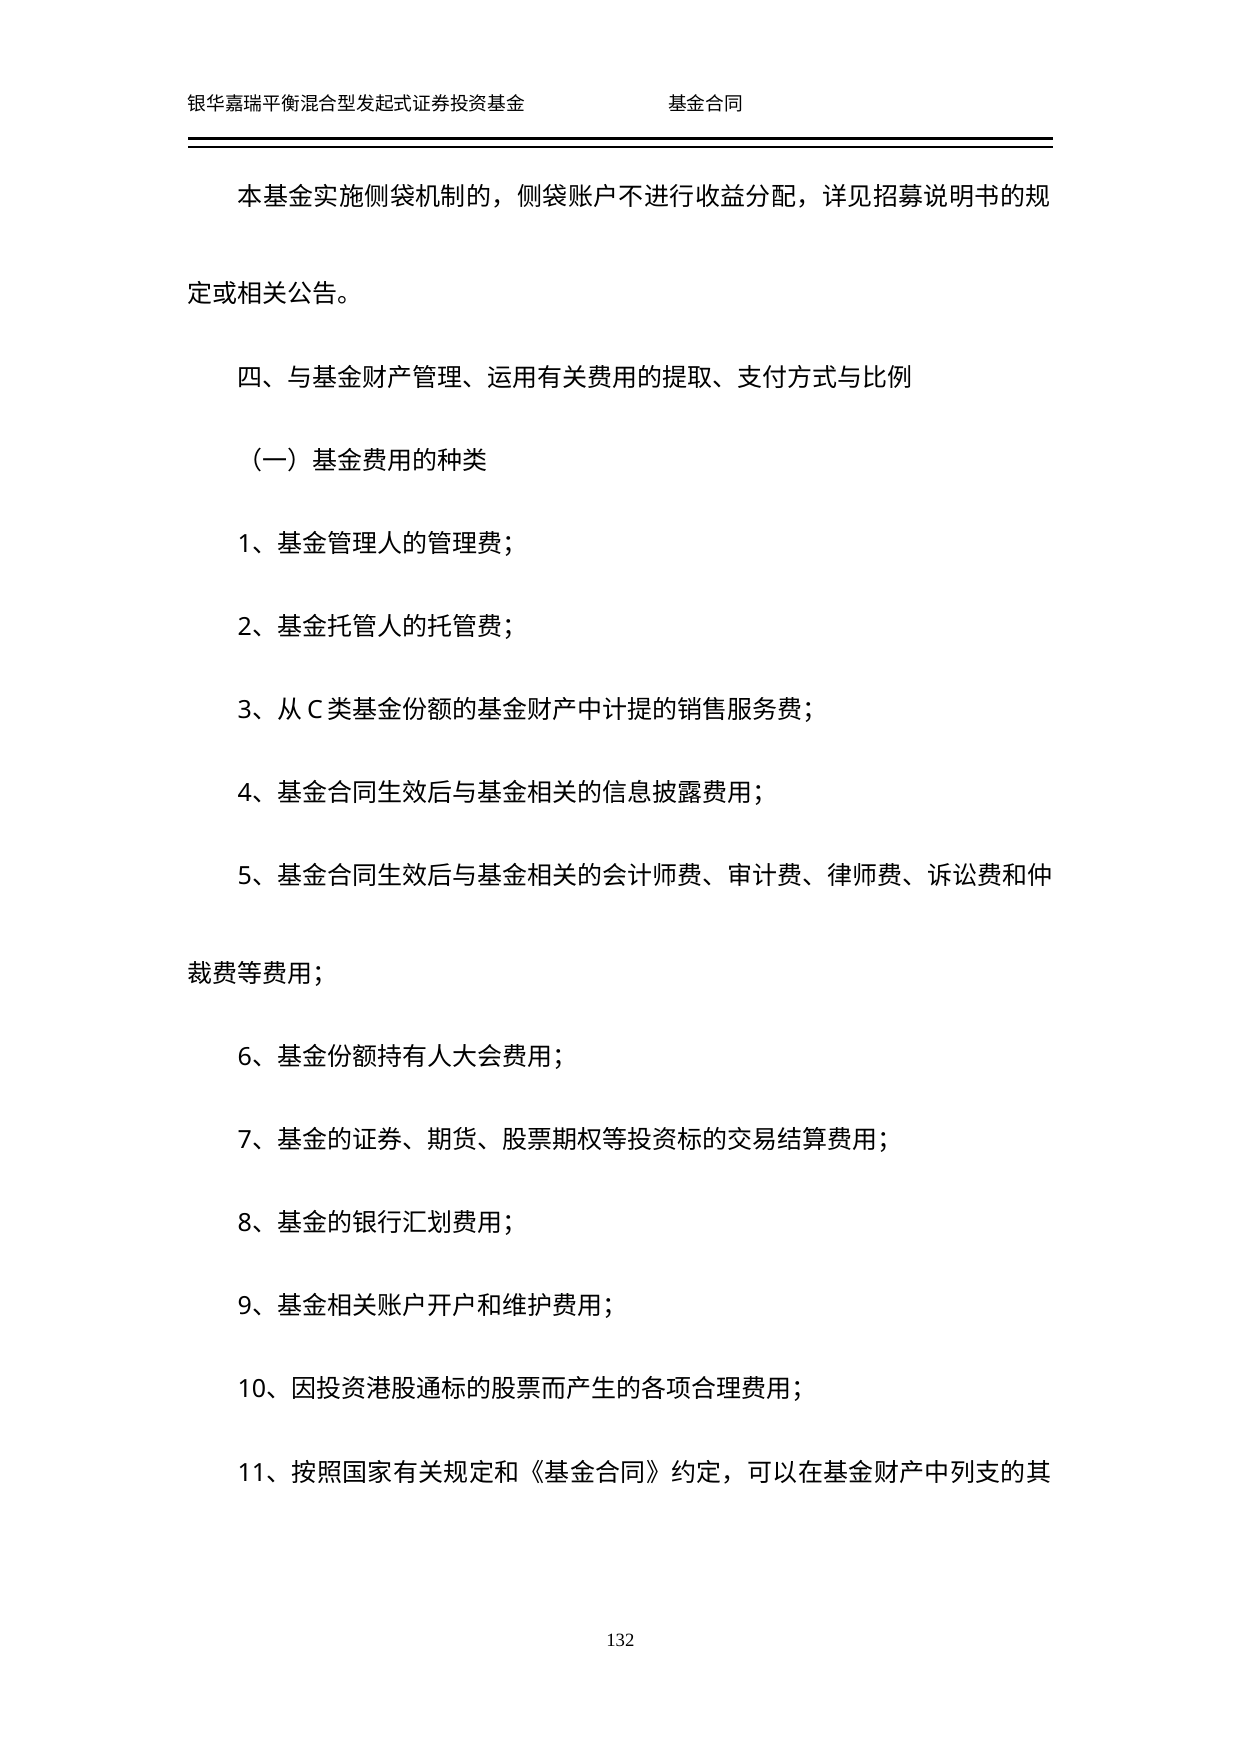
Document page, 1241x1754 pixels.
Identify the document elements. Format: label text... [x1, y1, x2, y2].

text 4、基金合同生效后与基金相关的信息披露费用； [187, 758, 1053, 823]
text 2、基金托管人的托管费； [187, 592, 1053, 657]
text 6、基金份额持有人大会费用； [187, 1022, 1053, 1087]
text 8、基金的银行汇划费用； [187, 1188, 1053, 1253]
text 5、基金合同生效后与基金相关的会计师费、审计费、律师费、诉讼费和仲裁费等费用； [187, 841, 1053, 1004]
text 9、基金相关账户开户和维护费用； [187, 1271, 1053, 1336]
text 四、与基金财产管理、运用有关费用的提取、支付方式与比例 [187, 343, 1053, 408]
text 3、从C类基金份额的基金财产中计提的销售服务费； [187, 675, 1053, 740]
text 7、基金的证券、期货、股票期权等投资标的交易结算费用； [187, 1105, 1053, 1170]
text （一）基金费用的种类 [187, 426, 1053, 491]
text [187, 1438, 1053, 1503]
text 10、因投资港股通标的股票而产生的各项合理费用； [187, 1354, 1053, 1419]
text 1、基金管理人的管理费； [187, 509, 1053, 574]
text 本基金实施侧袋机制的，侧袋账户不进行收益分配，详见招募说明书的规定或相关公告。 [187, 162, 1053, 324]
